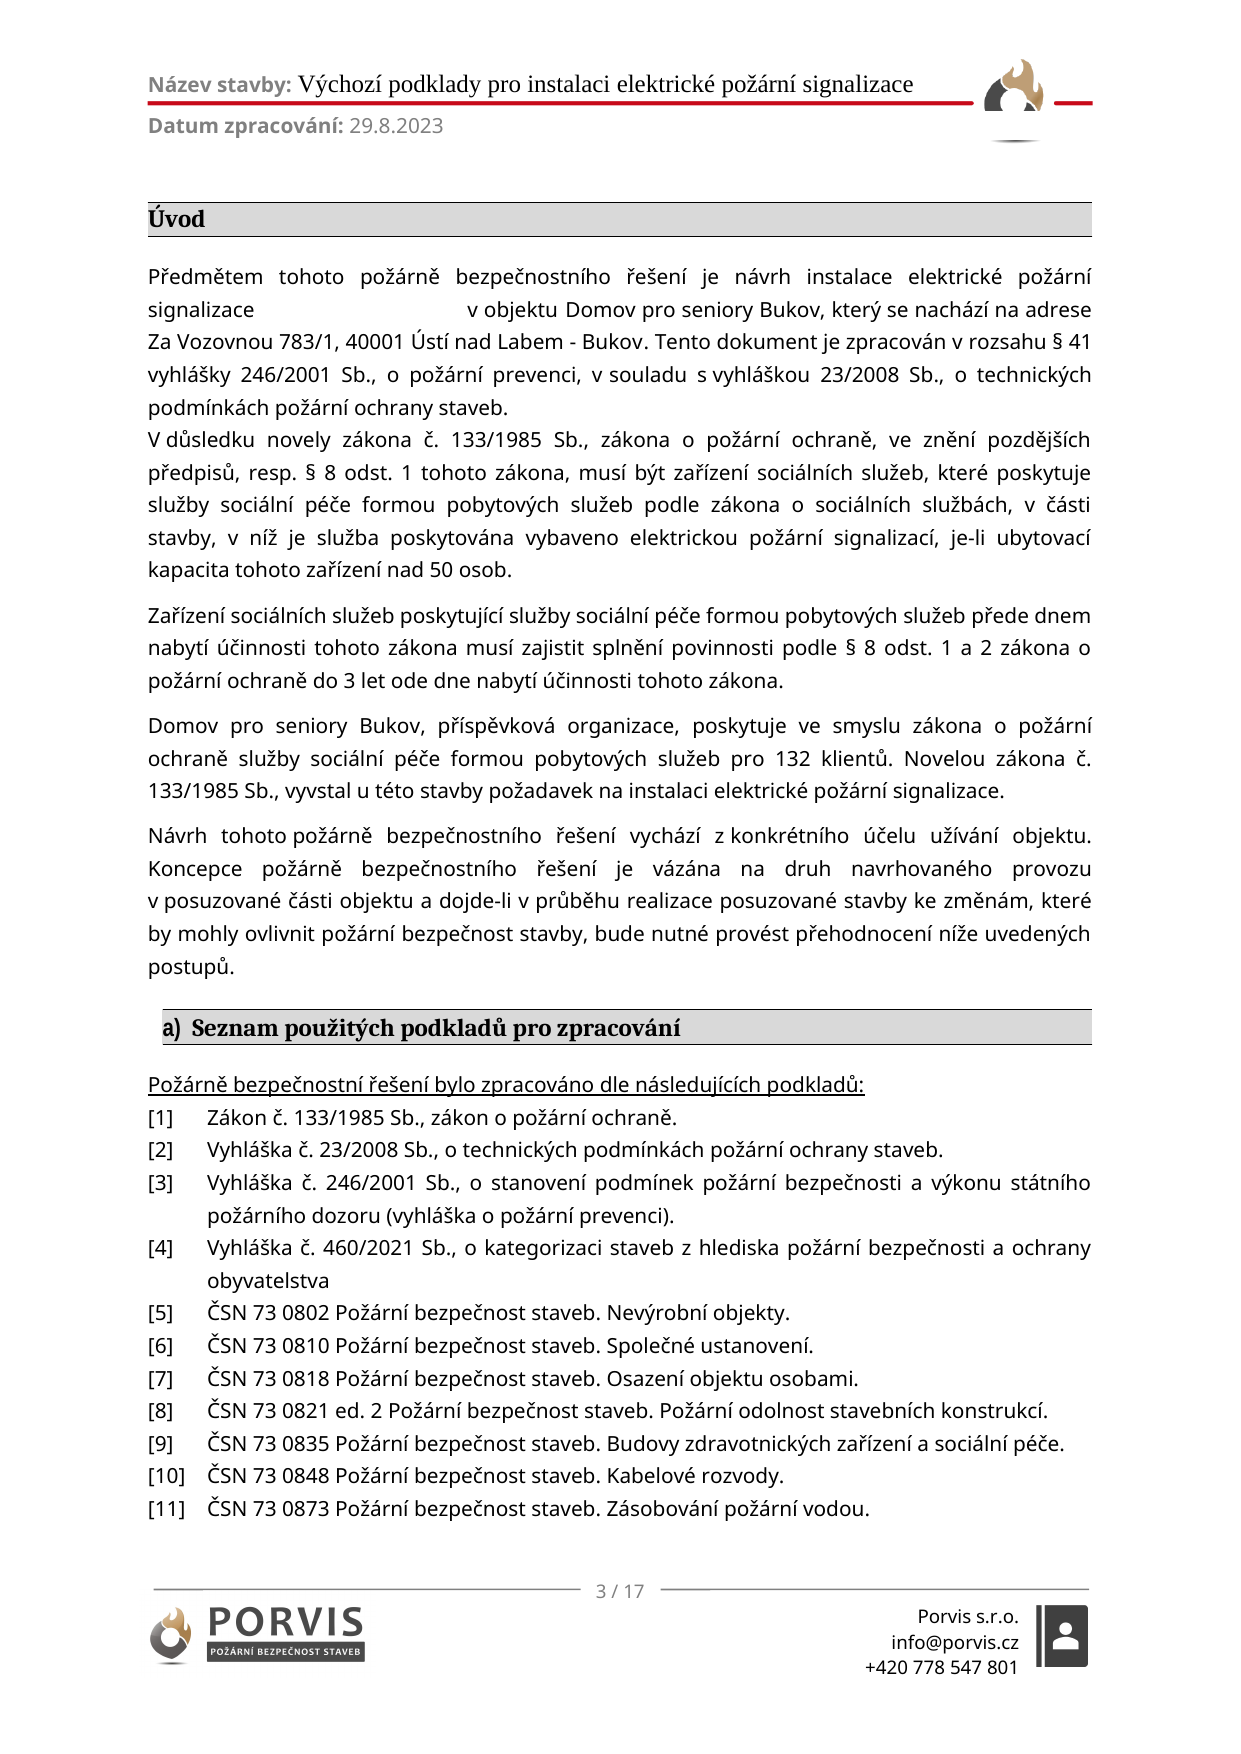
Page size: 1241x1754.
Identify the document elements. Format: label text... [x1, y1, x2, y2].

text V důsledku novely zákona č. 133/1985 Sb., zákona o požární ochraně, ve znění pozdějších předpisů, resp. § 8 odst. 1 tohoto zákona, musí být zařízení sociálních služeb, které poskytuje služby sociální péče formou pobytových služeb podle zákona o sociálních službách, v části stavby, v níž je služba poskytována vybaveno elektrickou požární signalizací, je-li ubytovací kapacita tohoto zařízení nad 50 osob. [148, 425, 1092, 584]
list ČSN 73 0848 Požární bezpečnost staveb. Kabelové rozvody. [148, 1462, 1092, 1490]
list ČSN 73 0821 ed. 2 Požární bezpečnost staveb. Požární odolnost stavebních konstrukcí. [148, 1396, 1092, 1425]
text Zařízení sociálních služeb poskytující služby sociální péče formou pobytových služeb přede dnem nabytí účinnosti tohoto zákona musí zajistit splnění povinnosti podle § 8 odst. 1 a 2 zákona o požární ochraně do 3 let ode dne nabytí účinnosti tohoto zákona. [148, 601, 1092, 694]
list ČSN 73 0835 Požární bezpečnost staveb. Budovy zdravotnických zařízení a sociální péče. [148, 1429, 1092, 1457]
list Zákon č. 133/1985 Sb., zákon o požární ochraně. [148, 1103, 1092, 1131]
list ČSN 73 0810 Požární bezpečnost staveb. Společné ustanovení. [148, 1331, 1092, 1359]
picture [147, 21, 1093, 201]
subtitle Seznam použitých podkladů pro zpracování [162, 1010, 1092, 1045]
text Domov pro seniory Bukov, příspěvková organizace, poskytuje ve smyslu zákona o požární ochraně služby sociální péče formou pobytových služeb pro 132 klientů. Novelou zákona č. 133/1985 Sb., vyvstal u této stavby požadavek na instalaci elektrické požární signalizace. [148, 711, 1092, 805]
list ČSN 73 0818 Požární bezpečnost staveb. Osazení objektu osobami. [148, 1364, 1092, 1392]
picture [1022, 1596, 1103, 1676]
list Vyhláška č. 23/2008 Sb., o technických podmínkách požární ochrany staveb. [148, 1136, 1092, 1164]
list ČSN 73 0802 Požární bezpečnost staveb. Nevýrobní objekty. [148, 1298, 1092, 1327]
text Návrh tohoto požárně bezpečnostního řešení vychází z konkrétního účelu užívání objektu. Koncepce požárně bezpečnostního řešení je vázána na druh navrhovaného provozu v posuzované části objektu a dojde-li v průběhu realizace posuzované stavby ke změnám, které by mohly ovlivnit požární bezpečnost stavby, bude nutné provést přehodnocení níže uvedených postupů. [148, 821, 1092, 980]
text Předmětem tohoto požárně bezpečnostního řešení je návrh instalace elektrické požární signalizace v objektu Domov pro seniory Bukov, který se nachází na adrese Za Vozovnou 783/1, 40001 Ústí nad Labem - Bukov. Tento dokument je zpracován v rozsahu § 41 vyhlášky 246/2001 Sb., o požární prevenci, v souladu s vyhláškou 23/2008 Sb., o technických podmínkách požární ochrany staveb. [148, 262, 1092, 421]
subtitle Úvod [148, 203, 1092, 236]
text Požárně bezpečnostní řešení bylo zpracováno dle následujících podkladů: [148, 1070, 1092, 1099]
list Vyhláška č. 460/2021 Sb., o kategorizaci staveb z hlediska požární bezpečnosti a ochrany obyvatelstva [148, 1233, 1092, 1294]
list Vyhláška č. 246/2001 Sb., o stanovení podmínek požární bezpečnosti a výkonu státního požárního dozoru (vyhláška o požární prevenci). [148, 1168, 1092, 1229]
picture [138, 1589, 377, 1678]
list ČSN 73 0873 Požární bezpečnost staveb. Zásobování požární vodou. [148, 1494, 1092, 1523]
